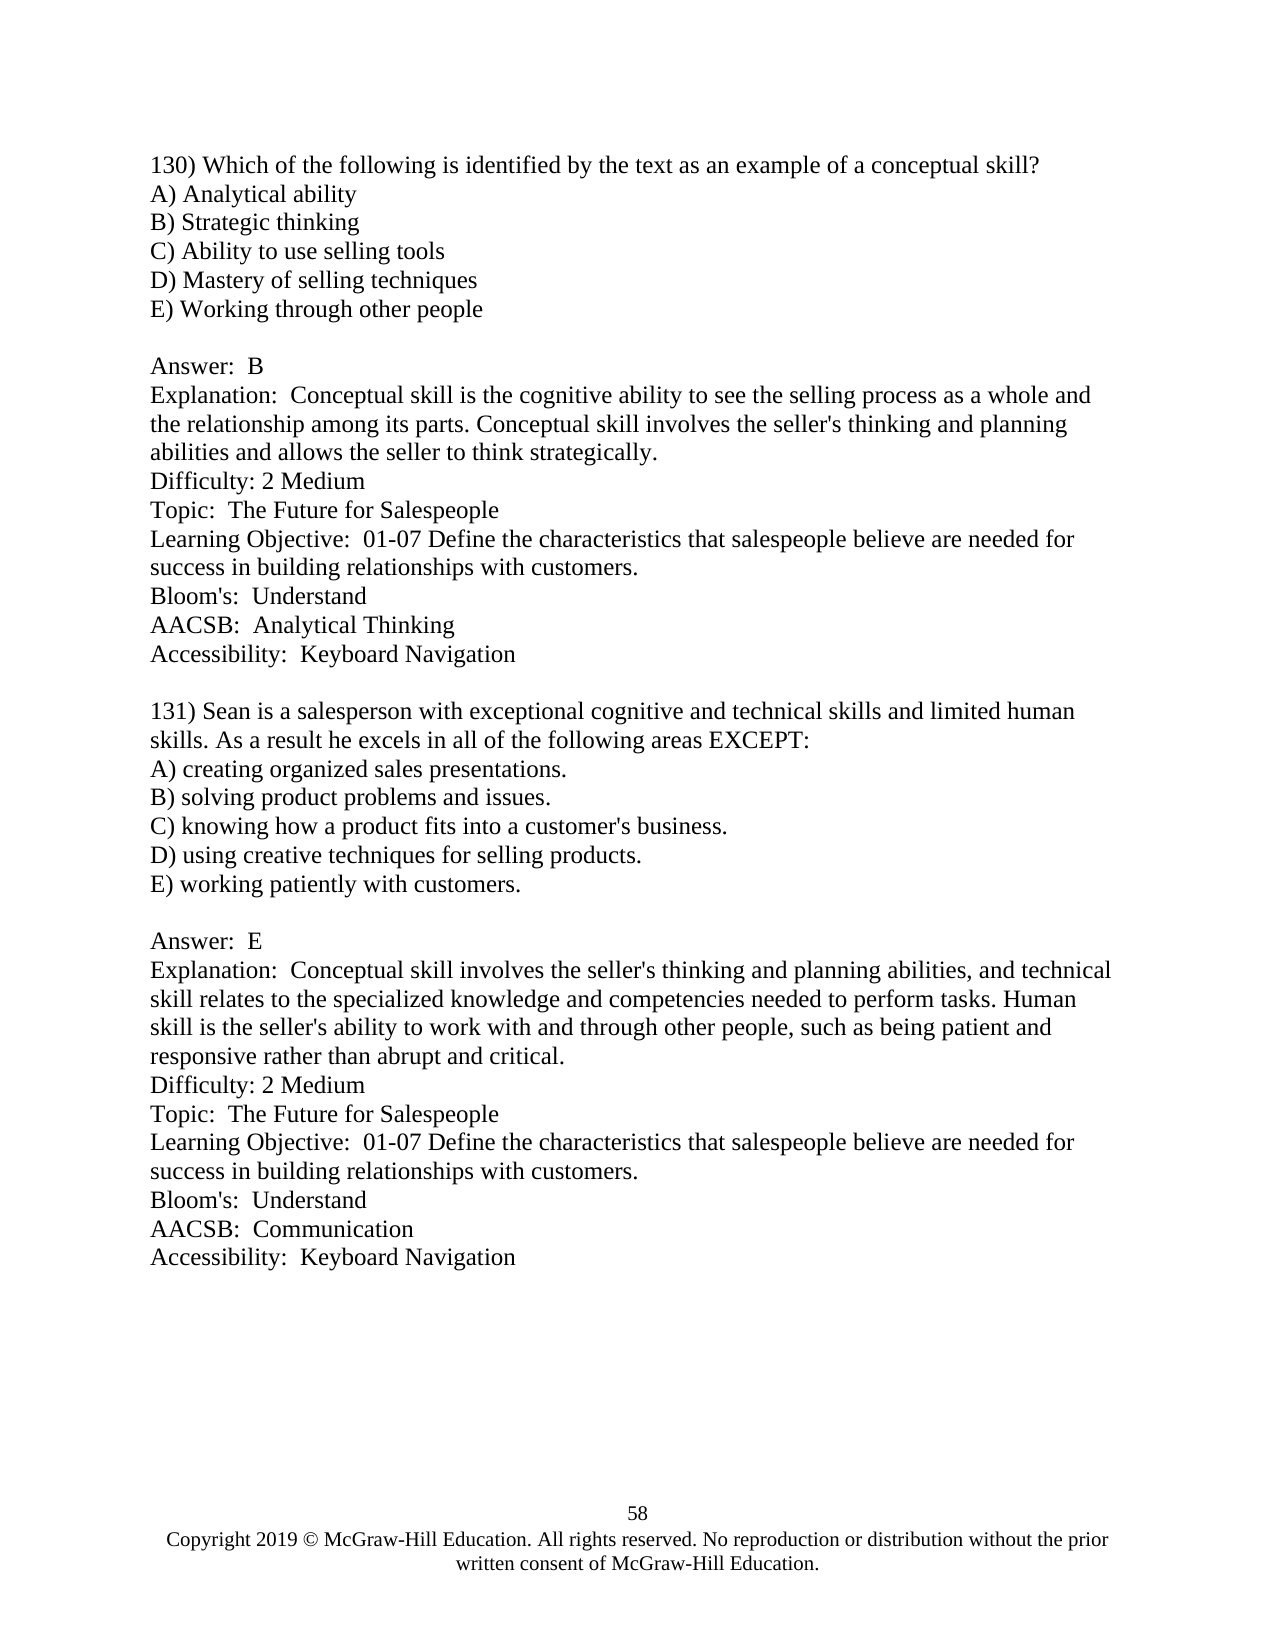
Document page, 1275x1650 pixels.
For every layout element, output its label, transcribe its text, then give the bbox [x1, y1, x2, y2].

text C) Ability to use selling tools [150, 236, 1125, 265]
text Topic: The Future for Salespeople [150, 1099, 1125, 1127]
text E) working patiently with customers. [150, 869, 1125, 897]
text D) Mastery of selling techniques [150, 265, 1125, 294]
text Bloom's: Understand [150, 581, 1125, 610]
text AACSB: Analytical Thinking [150, 610, 1125, 639]
text Difficulty: 2 Medium [150, 466, 1125, 495]
text Bloom's: Understand [150, 1185, 1125, 1214]
text Learning Objective: 01-07 Define the characteristics that salespeople believe are needed for success in building relationships with customers. [150, 524, 1125, 581]
text C) knowing how a product fits into a customer's business. [150, 811, 1125, 840]
text Topic: The Future for Salespeople [150, 495, 1125, 524]
text Explanation: Conceptual skill is the cognitive ability to see the selling process as a whole and the relationship among its parts. Conceptual skill involves the seller's thinking and planning abilities and allows the seller to think strategically. [150, 380, 1125, 466]
text A) creating organized sales presentations. [150, 754, 1125, 782]
text E) Working through other people [150, 294, 1125, 322]
text B) solving product problems and issues. [150, 782, 1125, 811]
text 131) Sean is a salesperson with exceptional cognitive and technical skills and limited human skills. As a result he excels in all of the following areas EXCEPT: [150, 696, 1125, 754]
text Learning Objective: 01-07 Define the characteristics that salespeople believe are needed for success in building relationships with customers. [150, 1127, 1125, 1185]
text Difficulty: 2 Medium [150, 1070, 1125, 1099]
text Accessibility: Keyboard Navigation [150, 1242, 1125, 1271]
text Explanation: Conceptual skill involves the seller's thinking and planning abilities, and technical skill relates to the specialized knowledge and competencies needed to perform tasks. Human skill is the seller's ability to work with and through other people, such as being patient and responsive rather than abrupt and critical. [150, 955, 1125, 1070]
text 130) Which of the following is identified by the text as an example of a conceptual skill? [150, 150, 1125, 179]
text Answer: B [150, 351, 1125, 380]
text Accessibility: Keyboard Navigation [150, 639, 1125, 667]
text A) Analytical ability [150, 179, 1125, 207]
text B) Strategic thinking [150, 207, 1125, 236]
text AACSB: Communication [150, 1214, 1125, 1242]
text D) using creative techniques for selling products. [150, 840, 1125, 869]
text Answer: E [150, 926, 1125, 955]
